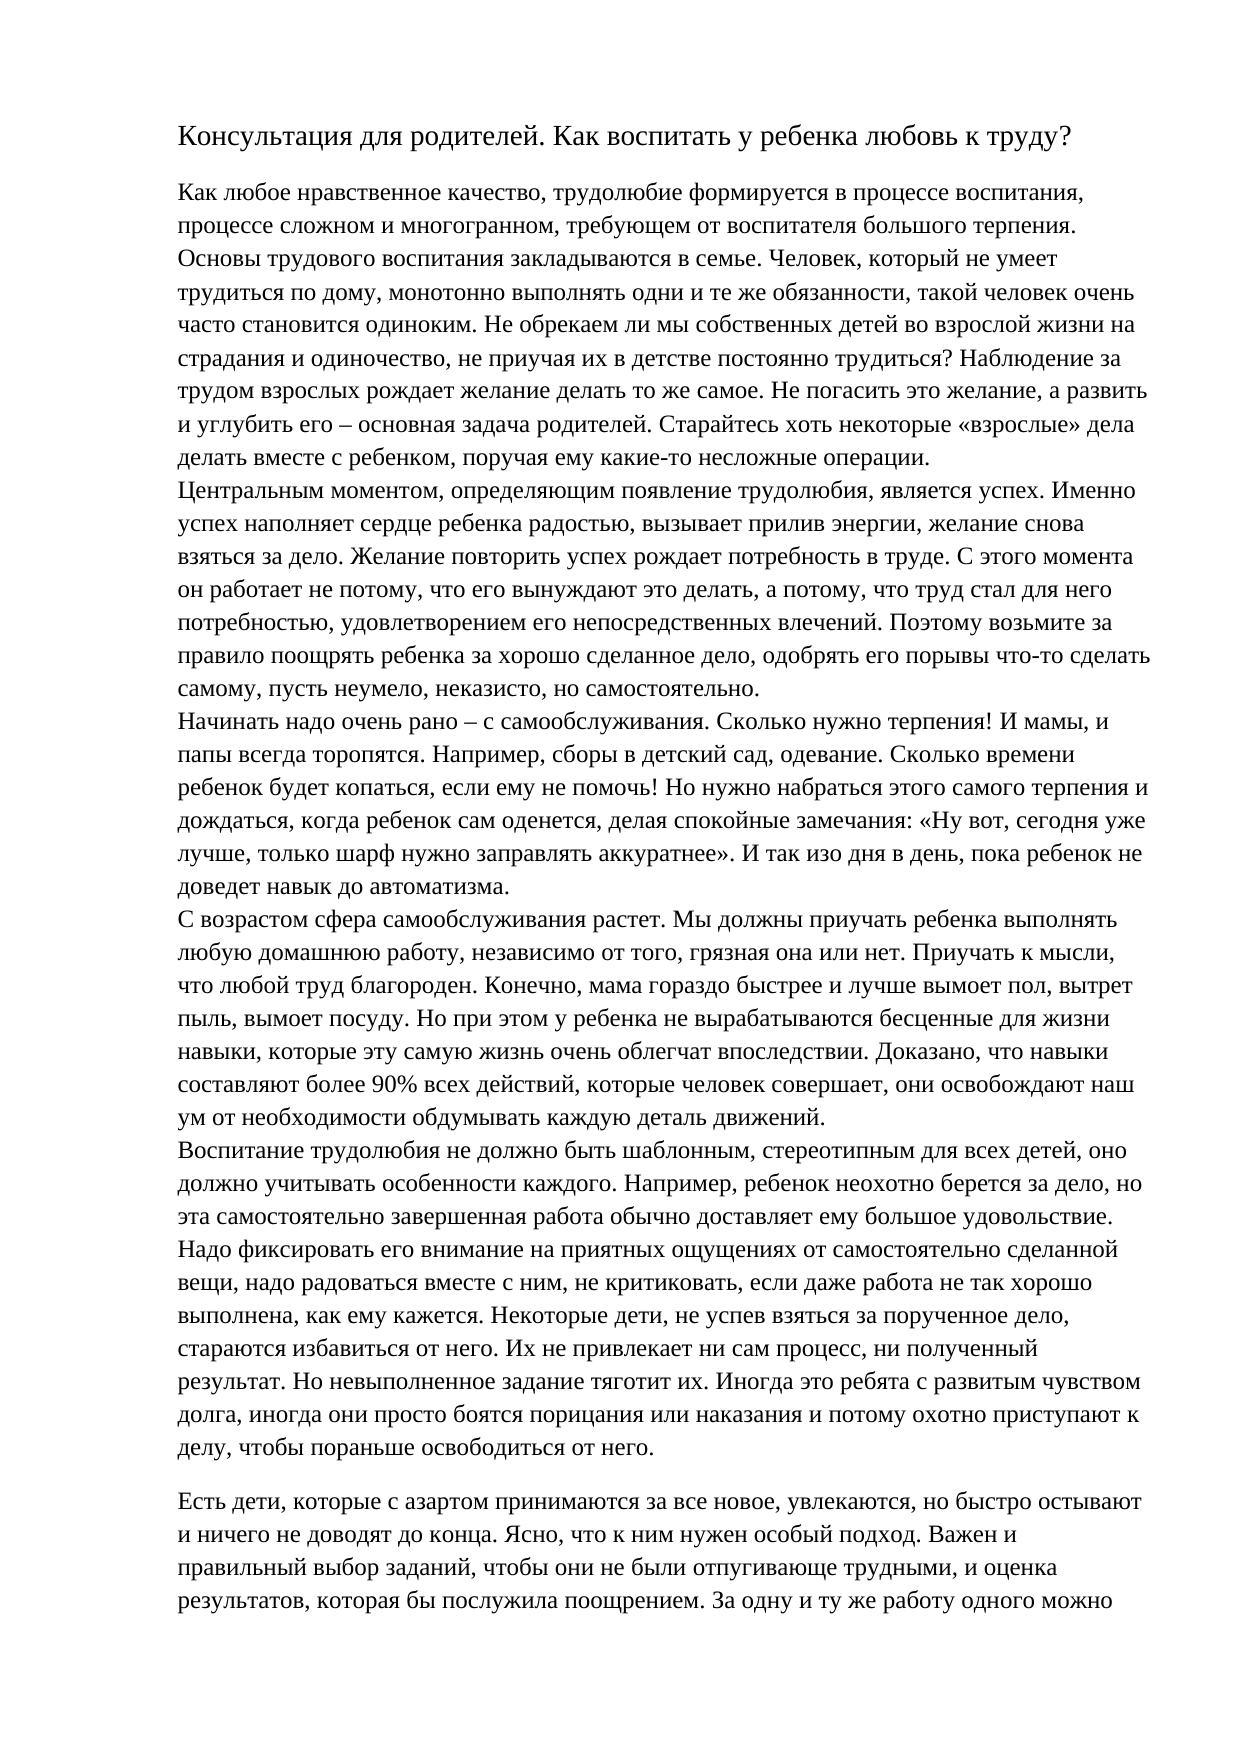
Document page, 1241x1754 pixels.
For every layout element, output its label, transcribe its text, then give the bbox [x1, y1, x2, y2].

text Как любое нравственное качество, трудолюбие формируется в процессе воспитания, процессе сложном и многогранном, требующем от воспитателя большого терпения. Основы трудового воспитания закладываются в семье. Человек, который не умеет трудиться по дому, монотонно выполнять одни и те же обязанности, такой человек очень часто становится одиноким. Не обрекаем ли мы собственных детей во взрослой жизни на страдания и одиночество, не приучая их в детстве постоянно трудиться? Наблюдение за трудом взрослых рождает желание делать то же самое. Не погасить это желание, а развить и углубить его – основная задача родителей. Старайтесь хоть некоторые «взрослые» дела делать вместе с ребенком, поручая ему какие-то несложные операции. Центральным моментом, определяющим появление трудолюбия, является успех. Именно успех наполняет сердце ребенка радостью, вызывает прилив энергии, желание снова взяться за дело. Желание повторить успех рождает потребность в труде. С этого момента он работает не потому, что его вынуждают это делать, а потому, что труд стал для него потребностью, удовлетворением его непосредственных влечений. Поэтому возьмите за правило поощрять ребенка за хорошо сделанное дело, одобрять его порывы что-то сделать самому, пусть неумело, неказисто, но самостоятельно. Начинать надо очень рано – с самообслуживания. Сколько нужно терпения! И мамы, и папы всегда торопятся. Например, сборы в детский сад, одевание. Сколько времени ребенок будет копаться, если ему не помочь! Но нужно набраться этого самого терпения и дождаться, когда ребенок сам оденется, делая спокойные замечания: «Ну вот, сегодня уже лучше, только шарф нужно заправлять аккуратнее». И так изо дня в день, пока ребенок не доведет навык до автоматизма. С возрастом сфера самообслуживания растет. Мы должны приучать ребенка выполнять любую домашнюю работу, независимо от того, грязная она или нет. Приучать к мысли, что любой труд благороден. Конечно, мама гораздо быстрее и лучше вымоет пол, вытрет пыль, вымоет посуду. Но при этом у ребенка не вырабатываются бесценные для жизни навыки, которые эту самую жизнь очень облегчат впоследствии. Доказано, что навыки составляют более 90% всех действий, которые человек совершает, они освобождают наш ум от необходимости обдумывать каждую деталь движений. Воспитание трудолюбия не должно быть шаблонным, стереотипным для всех детей, оно должно учитывать особенности каждого. Например, ребенок неохотно берется за дело, но эта самостоятельно завершенная работа обычно доставляет ему большое удовольствие. Надо фиксировать его внимание на приятных ощущениях от самостоятельно сделанной вещи, надо радоваться вместе с ним, не критиковать, если даже работа не так хорошо выполнена, как ему кажется. Некоторые дети, не успев взяться за порученное дело, стараются избавиться от него. Их не привлекает ни сам процесс, ни полученный результат. Но невыполненное задание тяготит их. Иногда это ребята с развитым чувством долга, иногда они просто боятся порицания или наказания и потому охотно приступают к делу, чтобы пораньше освободиться от него. [177, 177, 1152, 1461]
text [177, 1486, 1152, 1614]
text Консультация для родителей. Как воспитать у ребенка любовь к труду? [177, 118, 1152, 152]
